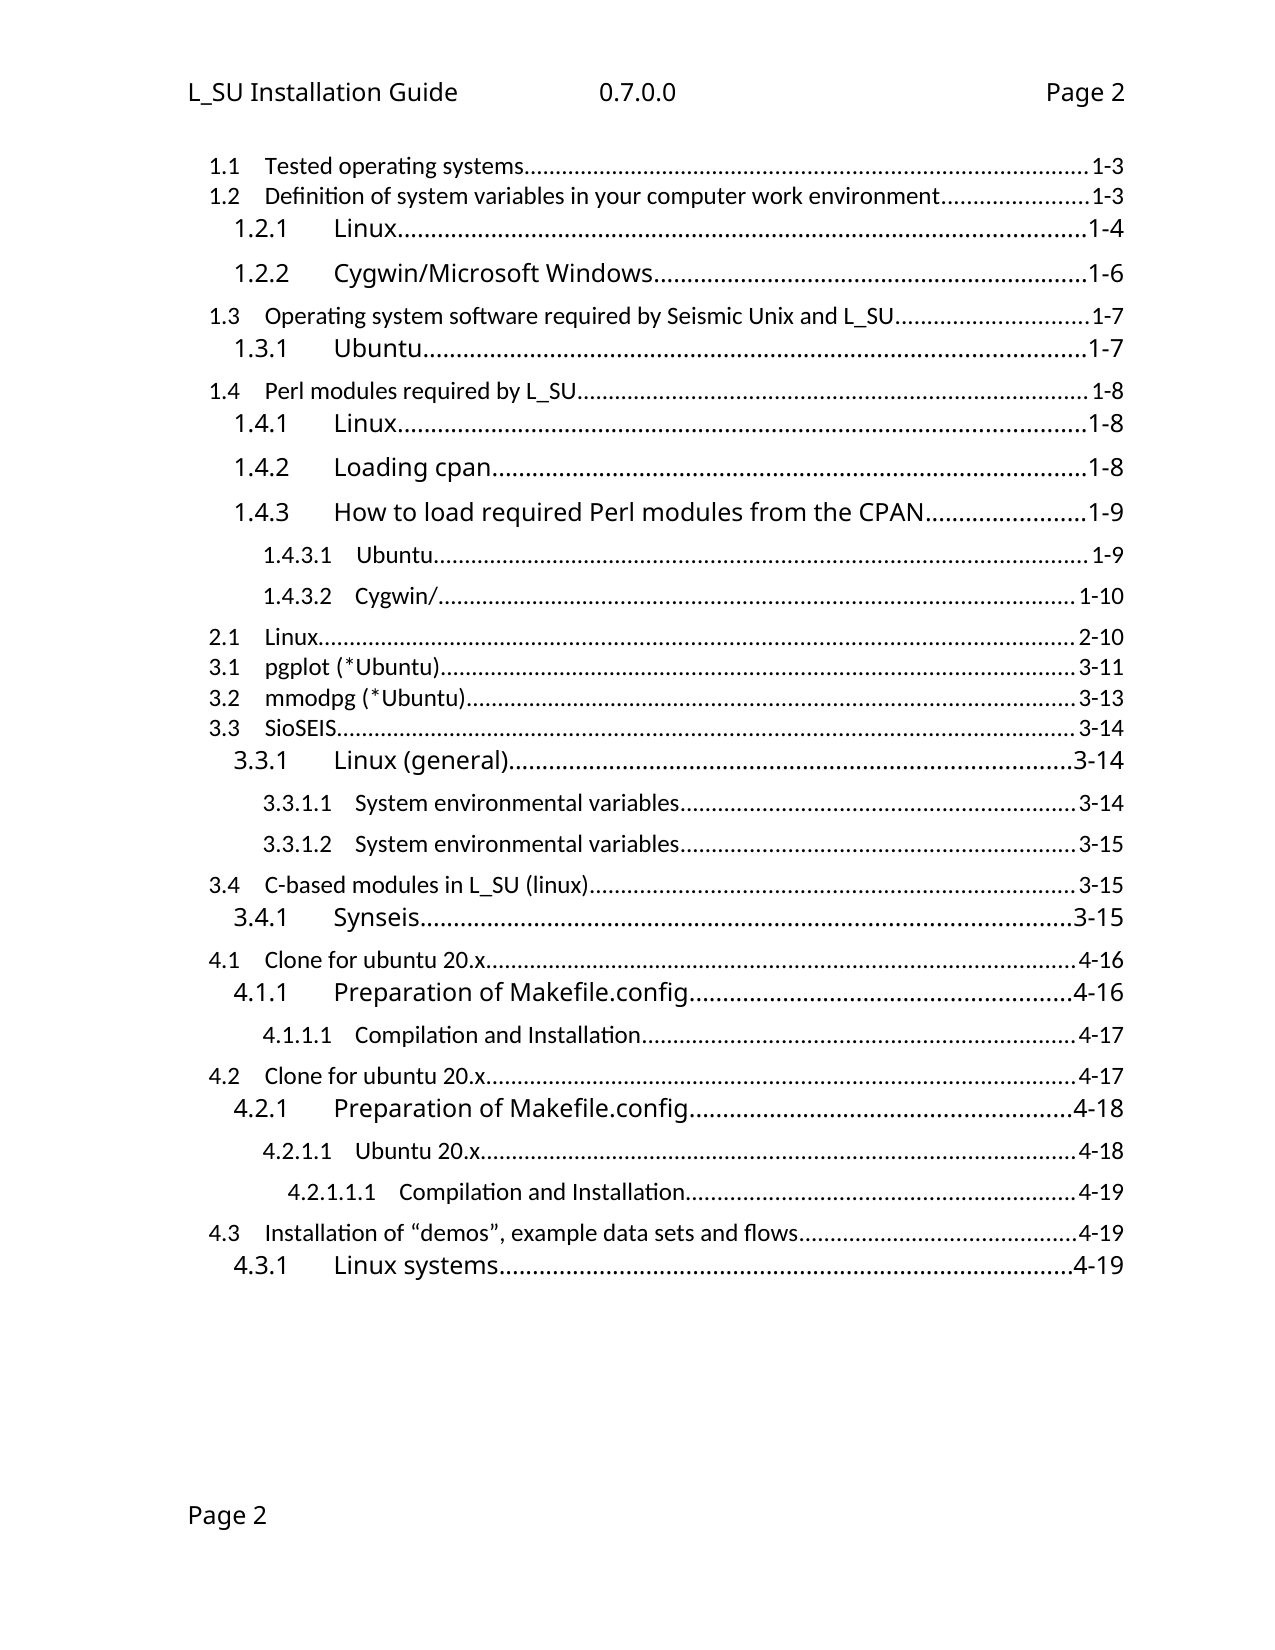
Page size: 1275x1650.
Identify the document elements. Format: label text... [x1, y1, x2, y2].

text 1.4.3.2 Cygwin/ 1-10 [225, 580, 1125, 610]
text 3.4.1 Synseis 3-15 [196, 900, 1125, 934]
text 4.2 Clone for ubuntu 20.x 4-17 [171, 1060, 1125, 1091]
text 3.4 C-based modules in L_SU (linux) 3-15 [171, 869, 1125, 900]
text 1.4.1 Linux 1-8 [196, 406, 1125, 439]
text 1.2 Definition of system variables in your computer work environment 1-3 [171, 181, 1125, 211]
text 4.2.1.1.1 Compilation and Installation 4-19 [250, 1176, 1125, 1207]
text 4.1.1 Preparation of Makefile.config 4-16 [196, 975, 1125, 1009]
text 3.2 mmodpg (*Ubuntu) 3-13 [171, 682, 1125, 712]
text 4.2.1.1 Ubuntu 20.x 4-18 [225, 1135, 1125, 1166]
text 1.4 Perl modules required by L_SU 1-8 [171, 375, 1125, 406]
text 1.4.2 Loading cpan 1-8 [196, 450, 1125, 484]
text 3.3.1.2 System environmental variables 3-15 [225, 828, 1125, 859]
text 1.1 Tested operating systems 1-3 [171, 150, 1125, 181]
text 3.3.1.1 System environmental variables 3-14 [225, 787, 1125, 818]
text 2.1 Linux 2-10 [171, 621, 1125, 651]
text 1.2.2 Cygwin/Microsoft Windows 1-6 [196, 256, 1125, 289]
text 3.3.1 Linux (general) 3-14 [196, 743, 1125, 777]
text 1.2.1 Linux 1-4 [196, 211, 1125, 245]
text 4.1.1.1 Compilation and Installation 4-17 [225, 1019, 1125, 1050]
text 1.4.3 How to load required Perl modules from the CPAN 1-9 [196, 494, 1125, 528]
text 3.3 SioSEIS 3-14 [171, 712, 1125, 743]
text 3.1 pgplot (*Ubuntu) 3-11 [171, 651, 1125, 682]
text 1.3 Operating system software required by Seismic Unix and L_SU 1-7 [171, 300, 1125, 331]
text 1.4.3.1 Ubuntu 1-9 [225, 539, 1125, 569]
text 4.3.1 Linux systems 4-19 [196, 1248, 1125, 1282]
text 1.3.1 Ubuntu 1-7 [196, 331, 1125, 364]
text 4.2.1 Preparation of Makefile.config 4-18 [196, 1091, 1125, 1125]
text 4.1 Clone for ubuntu 20.x 4-16 [171, 944, 1125, 975]
text 4.3 Installation of “demos”, example data sets and flows 4-19 [171, 1217, 1125, 1248]
